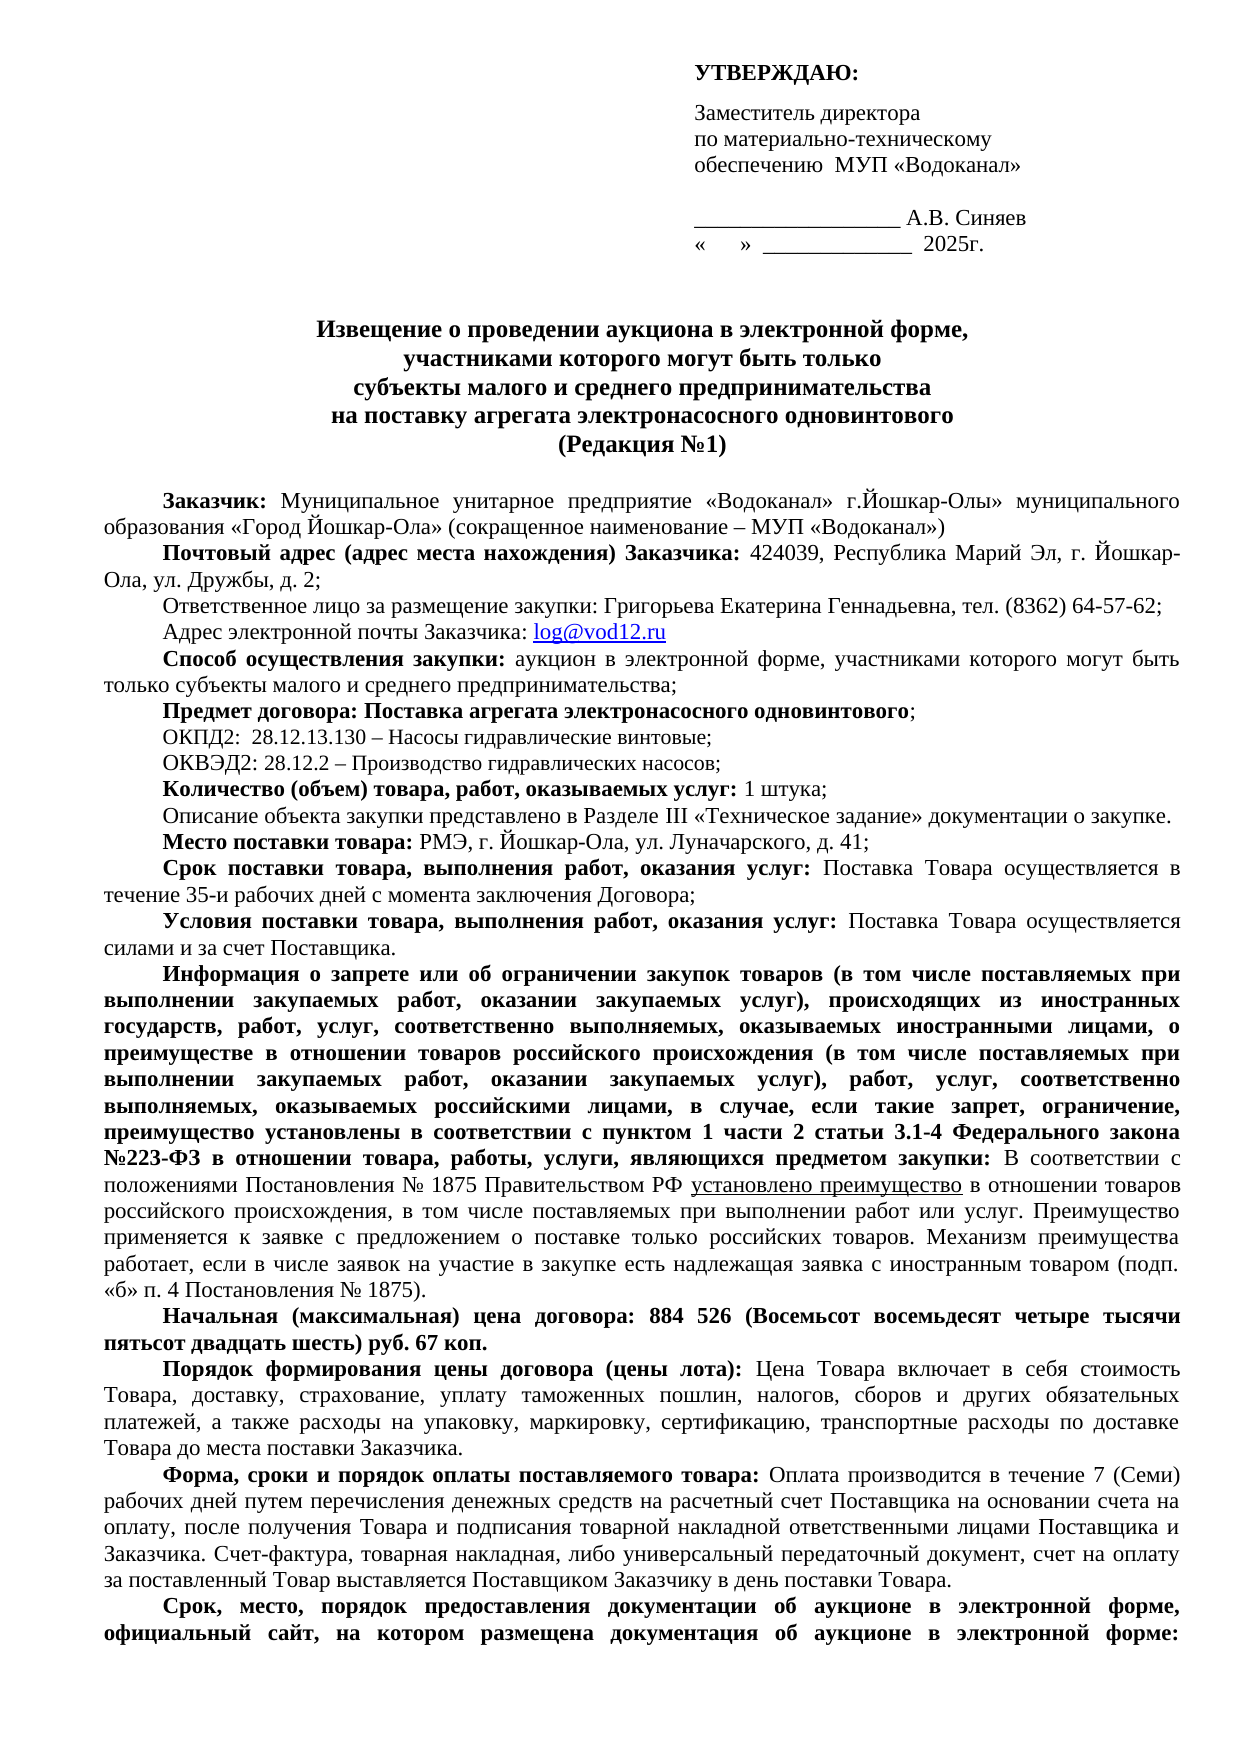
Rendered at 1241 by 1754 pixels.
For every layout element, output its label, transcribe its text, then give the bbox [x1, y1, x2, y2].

title Начальная (максимальная) цена договора: 884 526 (Восемьсот восемьдесят четыре тысячи пятьсот двадцать шесть) руб. 67 коп. [103, 1302, 1181, 1355]
text __________________ А.В. Синяев [694, 204, 1181, 230]
list Место поставки товара: РМЭ, г. Йошкар-Ола, ул. Луначарского, д. 41; [103, 828, 1181, 854]
text по материально-техническому [694, 125, 1181, 151]
text Ответственное лицо за размещение закупки: Григорьева Екатерина Геннадьевна, тел. (8362) 64-57-62; [103, 592, 1181, 618]
title Заказчик: Муниципальное унитарное предприятие «Водоканал» г.Йошкар-Олы» муниципального образования «Город Йошкар-Ола» (сокращенное наименование – МУП «Водоканал») [103, 487, 1181, 539]
text УТВЕРЖДАЮ: [694, 59, 1181, 85]
text (Редакция №1) [103, 429, 1181, 458]
list Почтовый адрес (адрес места нахождения) Заказчика: 424039, Республика Марий Эл, г. Йошкар-Ола, ул. Дружбы, д. 2; [103, 539, 1181, 592]
text Адрес электронной почты Заказчика: log@vod12.ru [103, 618, 1181, 645]
list Условия поставки товара, выполнения работ, оказания услуг: Поставка Товара осуществляется силами и за счет Поставщика. [103, 907, 1181, 960]
text ОКПД2: 28.12.13.130 – Насосы гидравлические винтовые; [103, 724, 1181, 749]
text Извещение о проведении аукциона в электронной форме, [103, 314, 1181, 343]
title Форма, сроки и порядок оплаты поставляемого товара: Оплата производится в течение 7 (Семи) рабочих дней путем перечисления денежных средств на расчетный счет Поставщика на основании счета на оплату, после получения Товара и подписания товарной накладной ответственными лицами Поставщика и Заказчика. Счет-фактура, товарная накладная, либо универсальный передаточный документ, счет на оплату за поставленный Товар выставляется Поставщиком Заказчику в день поставки Товара. [103, 1461, 1181, 1592]
text « » _____________ 2025г. [694, 230, 1181, 257]
text на поставку агрегата электронасосного одновинтового [103, 400, 1181, 429]
list Описание объекта закупки представлено в Разделе III «Техническое задание» документации о закупке. [103, 802, 1181, 828]
title Порядок формирования цены договора (цены лота): Цена Товара включает в себя стоимость Товара, доставку, страхование, уплату таможенных пошлин, налогов, сборов и других обязательных платежей, а также расходы на упаковку, маркировку, сертификацию, транспортные расходы по доставке Товара до места поставки Заказчика. [103, 1355, 1181, 1461]
text Заместитель директора [694, 98, 1181, 125]
text участниками которого могут быть только [103, 343, 1181, 372]
text Способ осуществления закупки: аукцион в электронной форме, участниками которого могут быть только субъекты малого и среднего предпринимательства; [103, 645, 1181, 697]
title Предмет договора: Поставка агрегата электронасосного одновинтового; [103, 697, 1181, 724]
text субъекты малого и среднего предпринимательства [103, 372, 1181, 400]
text ОКВЭД2: 28.12.2 – Производство гидравлических насосов; [103, 749, 1181, 775]
title Количество (объем) товара, работ, оказываемых услуг: 1 штука; [103, 775, 1181, 802]
list Информация о запрете или об ограничении закупок товаров (в том числе поставляемых при выполнении закупаемых работ, оказании закупаемых услуг), происходящих из иностранных государств, работ, услуг, соответственно выполняемых, оказываемых иностранными лицами, о преимуществе в отношении товаров российского происхождения (в том числе поставляемых при выполнении закупаемых работ, оказании закупаемых услуг), работ, услуг, соответственно выполняемых, оказываемых российскими лицами, в случае, если такие запрет, ограничение, преимущество установлены в соответствии с пунктом 1 части 2 статьи 3.1-4 Федерального закона №223-ФЗ в отношении товара, работы, услуги, являющихся предметом закупки: В соответствии с положениями Постановления № 1875 Правительством РФ установлено преимущество в отношении товаров российского происхождения, в том числе поставляемых при выполнении работ или услуг. Преимущество применяется к заявке с предложением о поставке только российских товаров. Механизм преимущества работает, если в числе заявок на участие в закупке есть надлежащая заявка с иностранным товаром (подп. «б» п. 4 Постановления № 1875). [103, 960, 1181, 1302]
list Срок поставки товара, выполнения работ, оказания услуг: Поставка Товара осуществляется в течение 35-и рабочих дней с момента заключения Договора; [103, 854, 1181, 907]
text обеспечению МУП «Водоканал» [694, 151, 1181, 178]
